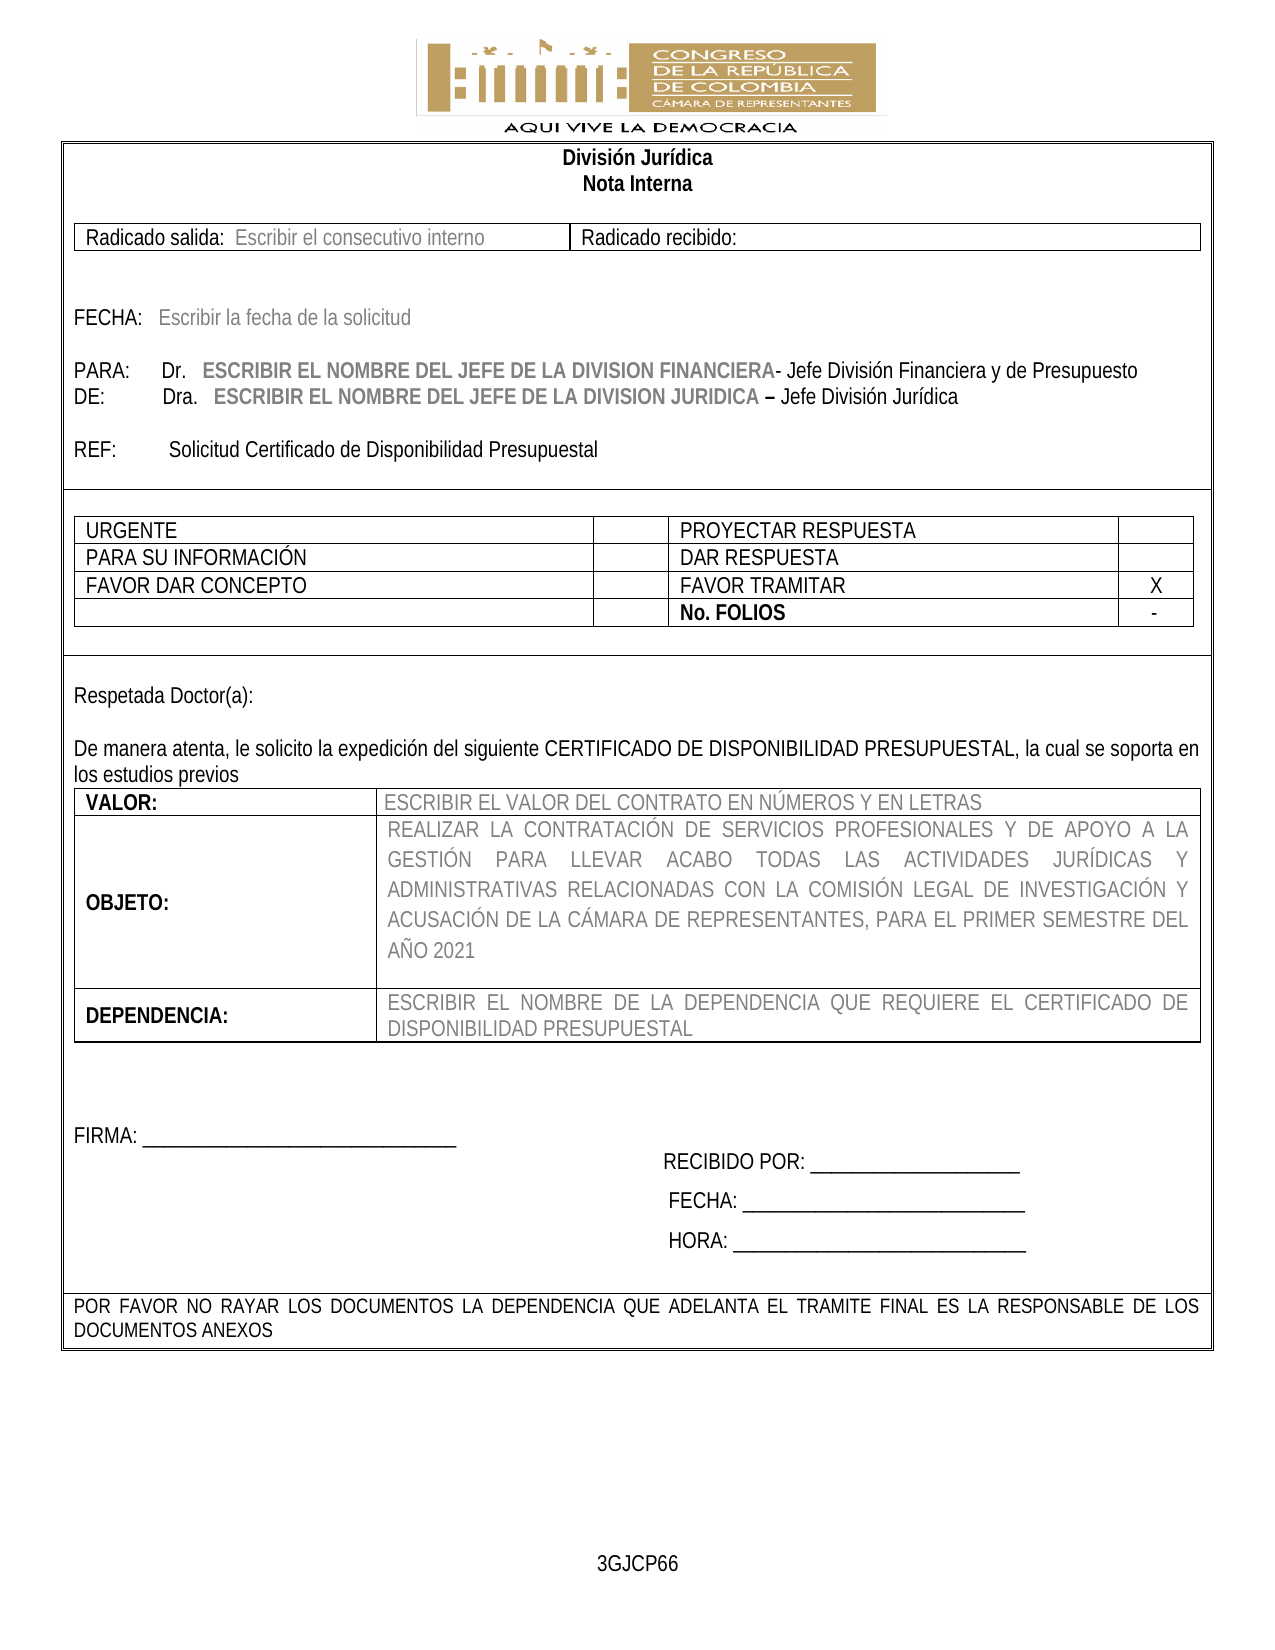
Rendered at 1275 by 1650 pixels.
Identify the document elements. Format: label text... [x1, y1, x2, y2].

picture [415, 39, 888, 136]
table_header División Jurídica Nota Interna FECHA: Escribir la fecha de la solicitud PARA: Dr. ESCRIBIR EL NOMBRE DEL JEFE DE LA DIVISION FINANCIERA- Jefe División Financiera y de Presupuesto DE: Dra. ESCRIBIR EL NOMBRE DEL JEFE DE LA DIVISION JURIDICA – Jefe División Jurídica REF: Solicitud Certificado de Disponibilidad Presupuestal [64, 144, 1211, 488]
table_cell Respetada Doctor(a): De manera atenta, le solicito la expedición del siguiente CERTIFICADO DE DISPONIBILIDAD PRESUPUESTAL, la cual se soporta en los estudios previos FIRMA: ______________________________ RECIBIDO POR: ____________________ FECHA: ___________________________ HORA: ____________________________ [64, 656, 1211, 1293]
table_cell POR FAVOR NO RAYAR LOS DOCUMENTOS LA DEPENDENCIA QUE ADELANTA EL TRAMITE FINAL ES LA RESPONSABLE DE LOS DOCUMENTOS ANEXOS [64, 1294, 1211, 1348]
table_cell [64, 490, 1211, 654]
